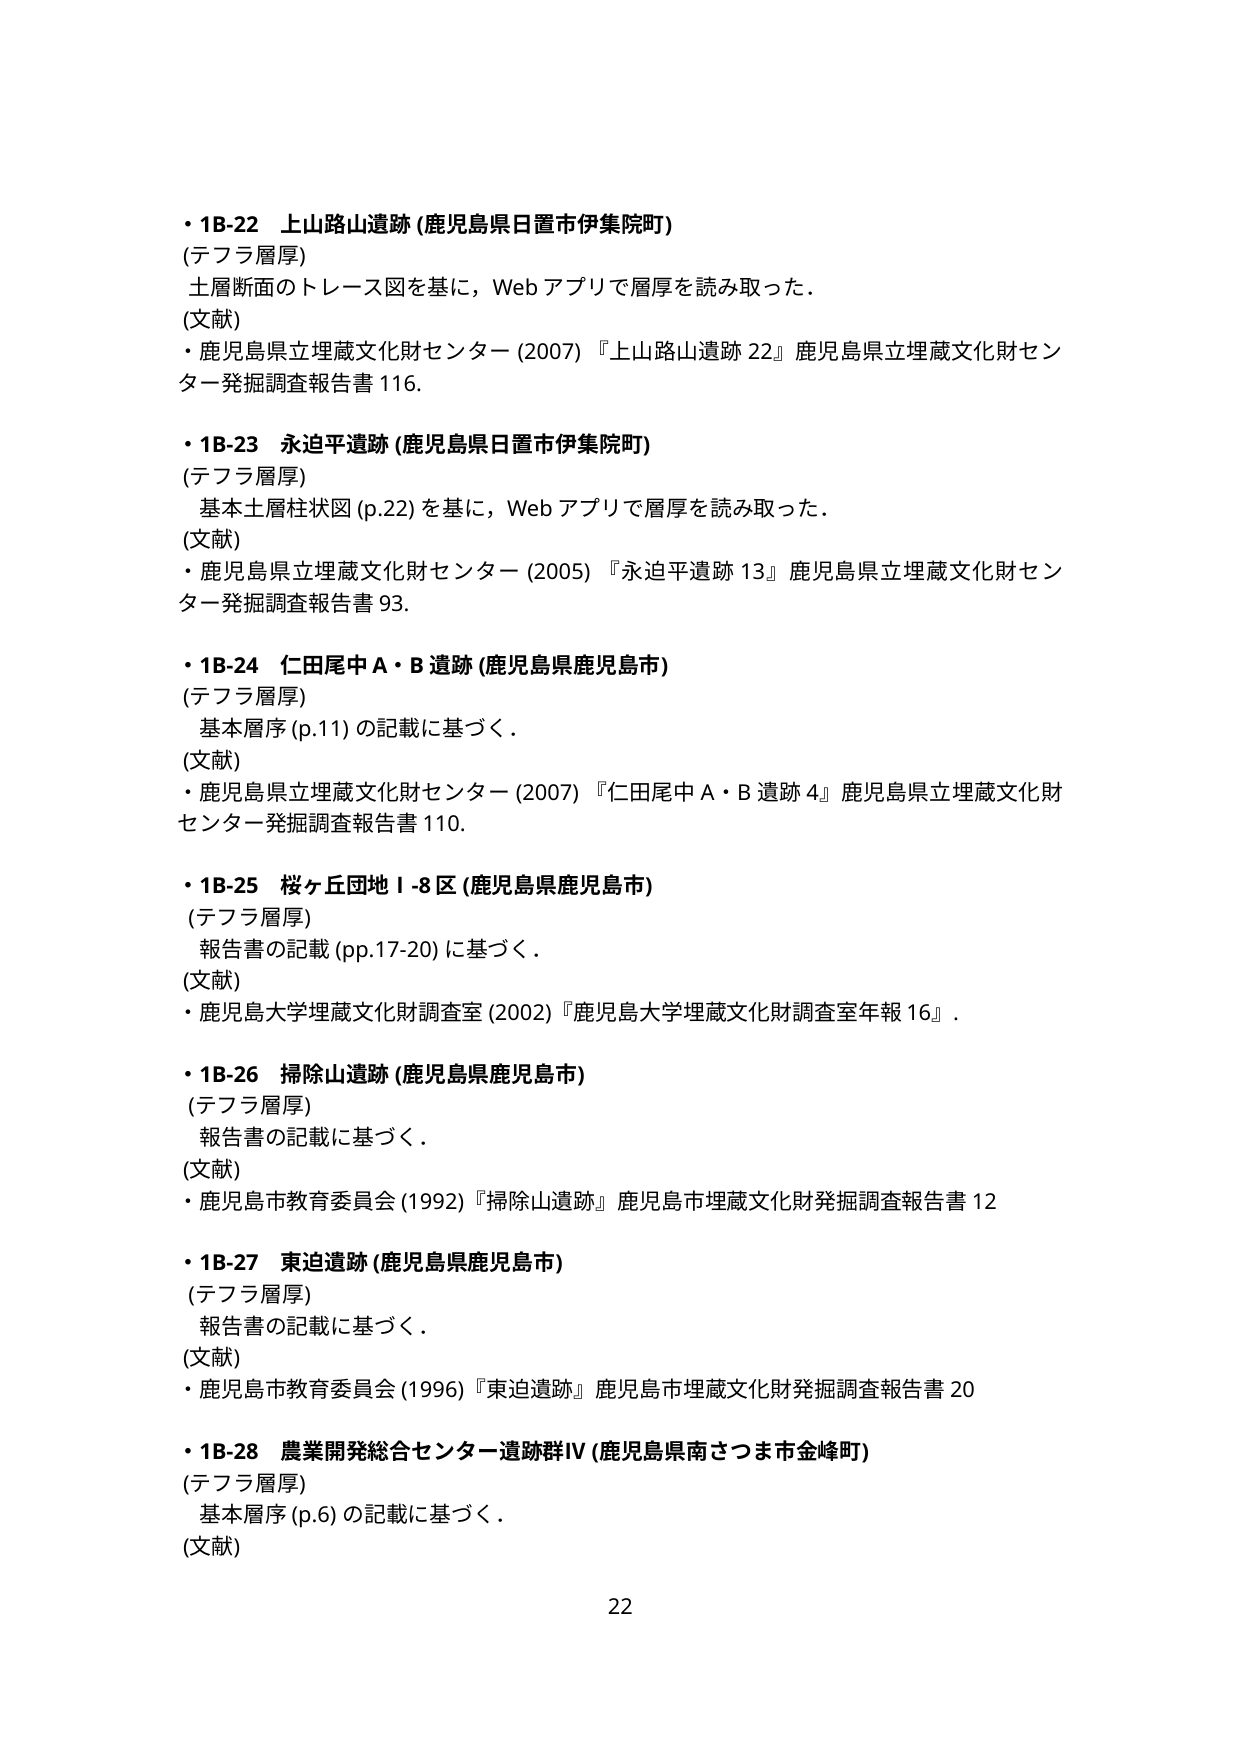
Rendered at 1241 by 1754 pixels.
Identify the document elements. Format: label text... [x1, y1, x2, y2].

text ・鹿児島県立埋蔵文化財センター (2007) 『仁田尾中A・B 遺跡4』鹿児島県立埋蔵文化財センター発掘調査報告書110. [177, 775, 1063, 838]
text 基本土層柱状図 (p.22) を基に，Webアプリで層厚を読み取った． [177, 491, 1063, 522]
text ・鹿児島県立埋蔵文化財センター (2007) 『上山路山遺跡22』鹿児島県立埋蔵文化財センター発掘調査報告書116. [177, 334, 1063, 397]
text (文献) [177, 963, 1063, 995]
text ・鹿児島市教育委員会 (1992)『掃除山遺跡』鹿児島市埋蔵文化財発掘調査報告書12 [177, 1184, 1063, 1215]
text ・鹿児島大学埋蔵文化財調査室 (2002)『鹿児島大学埋蔵文化財調査室年報16』. [177, 995, 1063, 1027]
text (文献) [177, 302, 1063, 334]
text (文献) [177, 1152, 1063, 1184]
text 報告書の記載 (pp.17-20) に基づく． [177, 932, 1063, 963]
text ・鹿児島県立埋蔵文化財センター (2005) 『永迫平遺跡13』鹿児島県立埋蔵文化財センター発掘調査報告書93. [177, 554, 1063, 618]
text 基本層序 (p.6) の記載に基づく． [177, 1497, 1063, 1529]
text ・1B-24 仁田尾中A・B 遺跡 (鹿児島県鹿児島市) [177, 648, 1063, 679]
text ・1B-23 永迫平遺跡 (鹿児島県日置市伊集院町) [177, 427, 1063, 459]
text (テフラ層厚) [177, 1277, 1063, 1309]
text (文献) [177, 743, 1063, 775]
text 報告書の記載に基づく． [177, 1309, 1063, 1340]
text (文献) [177, 1529, 1063, 1561]
text ・1B-25 桜ヶ丘団地Ⅰ-8区 (鹿児島県鹿児島市) [177, 868, 1063, 900]
text 報告書の記載に基づく． [177, 1120, 1063, 1152]
text ・1B-22 上山路山遺跡 (鹿児島県日置市伊集院町) [177, 207, 1063, 238]
text ・1B-27 東迫遺跡 (鹿児島県鹿児島市) [177, 1245, 1063, 1277]
text (テフラ層厚) [177, 679, 1063, 711]
text (文献) [177, 1340, 1063, 1372]
text (テフラ層厚) [177, 459, 1063, 491]
text (文献) [177, 522, 1063, 554]
text 土層断面のトレース図を基に，Webアプリで層厚を読み取った． [177, 270, 1063, 302]
text ・1B-28 農業開発総合センター遺跡群Ⅳ (鹿児島県南さつま市金峰町) [177, 1434, 1063, 1466]
text 基本層序 (p.11) の記載に基づく． [177, 711, 1063, 743]
text (テフラ層厚) [177, 900, 1063, 932]
text ・1B-26 掃除山遺跡 (鹿児島県鹿児島市) [177, 1057, 1063, 1088]
text (テフラ層厚) [177, 238, 1063, 270]
text (テフラ層厚) [177, 1466, 1063, 1497]
text ・鹿児島市教育委員会 (1996)『東迫遺跡』鹿児島市埋蔵文化財発掘調査報告書20 [177, 1372, 1063, 1404]
text (テフラ層厚) [177, 1088, 1063, 1120]
